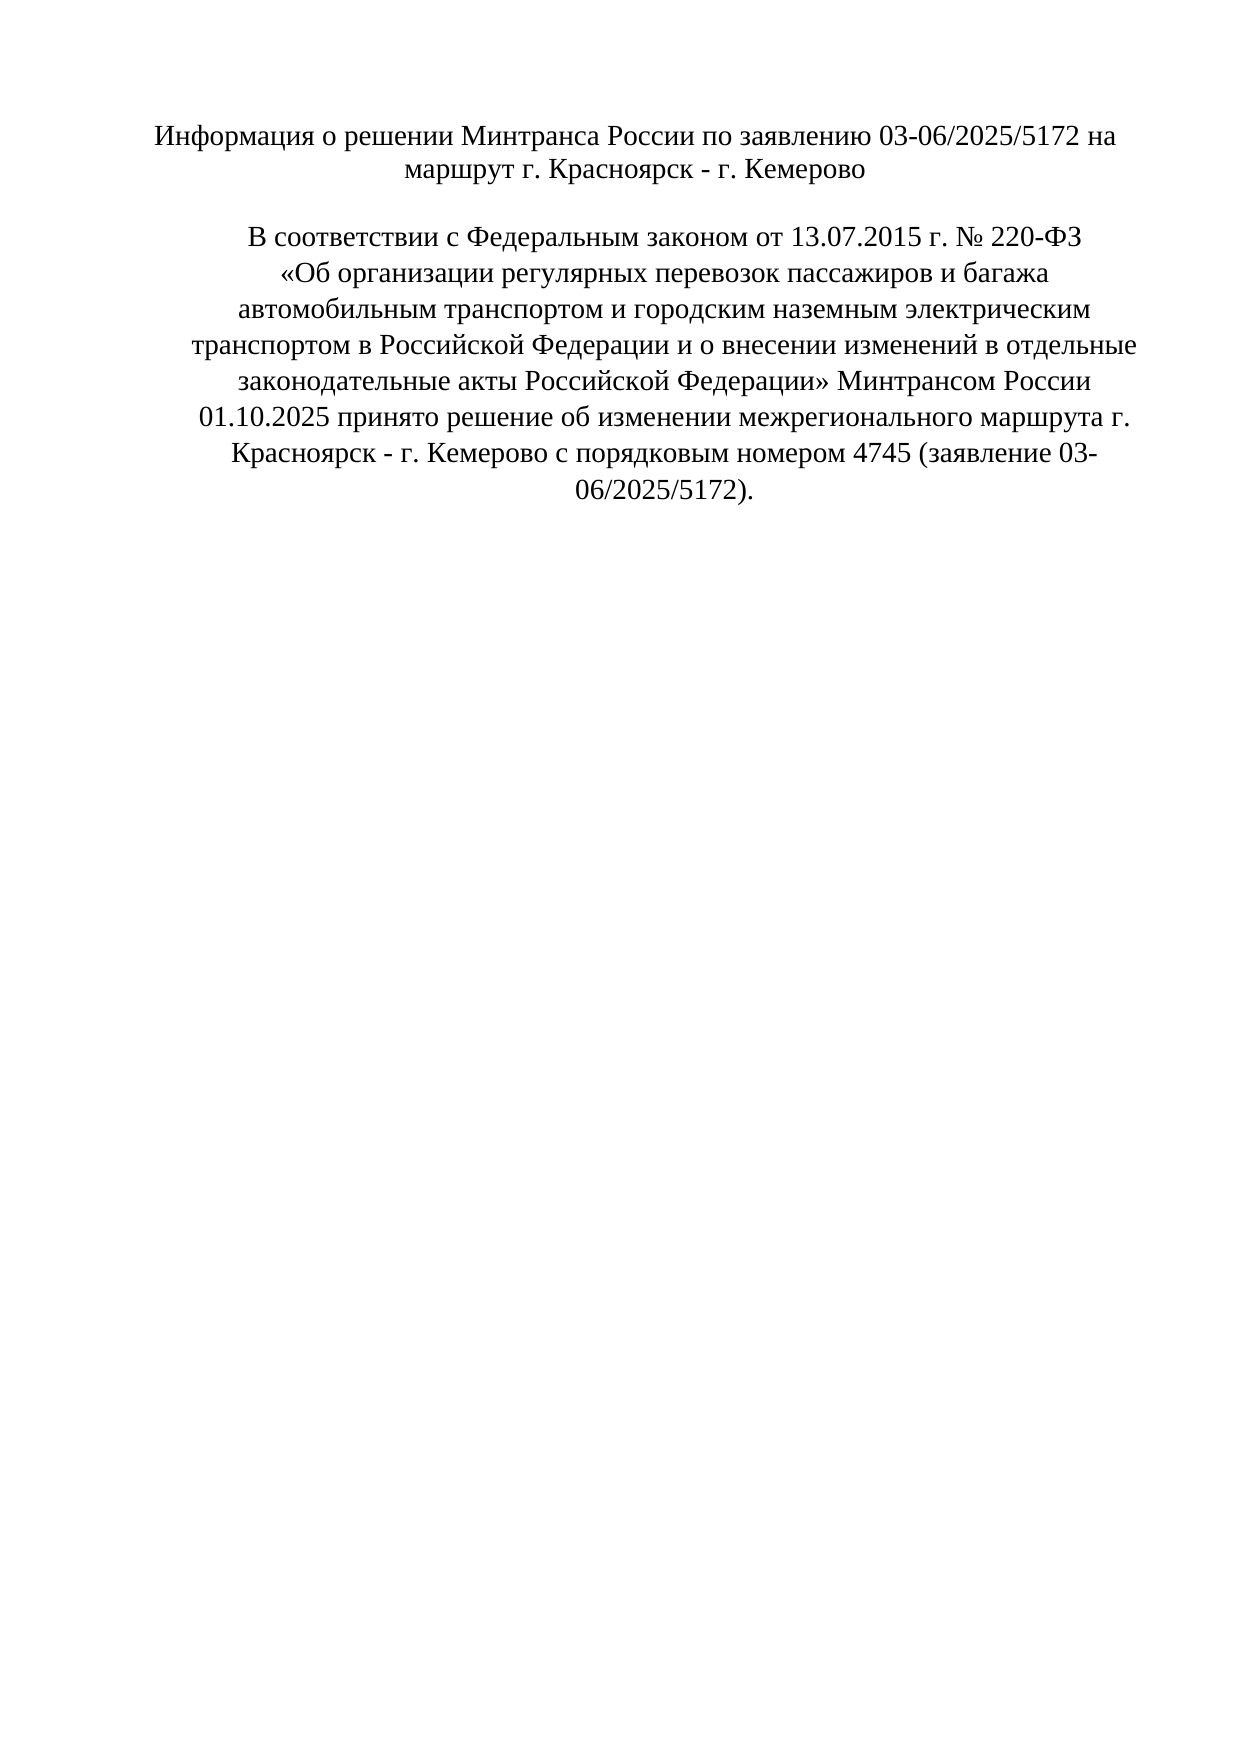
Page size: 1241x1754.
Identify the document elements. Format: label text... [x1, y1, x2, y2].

text Информация о решении Минтранса России по заявлению 03-06/2025/5172 на маршрут г. Красноярск - г. Кемерово [118, 118, 1152, 185]
text В соответствии с Федеральным законом от 13.07.2015 г. № 220-ФЗ «Об организации регулярных перевозок пассажиров и багажа автомобильным транспортом и городским наземным электрическим транспортом в Российской Федерации и о внесении изменений в отдельные законодательные акты Российской Федерации» Минтрансом России 01.10.2025 принято решение об изменении межрегионального маршрута г. Красноярск - г. Кемерово с порядковым номером 4745 (заявление 03-06/2025/5172). [177, 219, 1152, 505]
